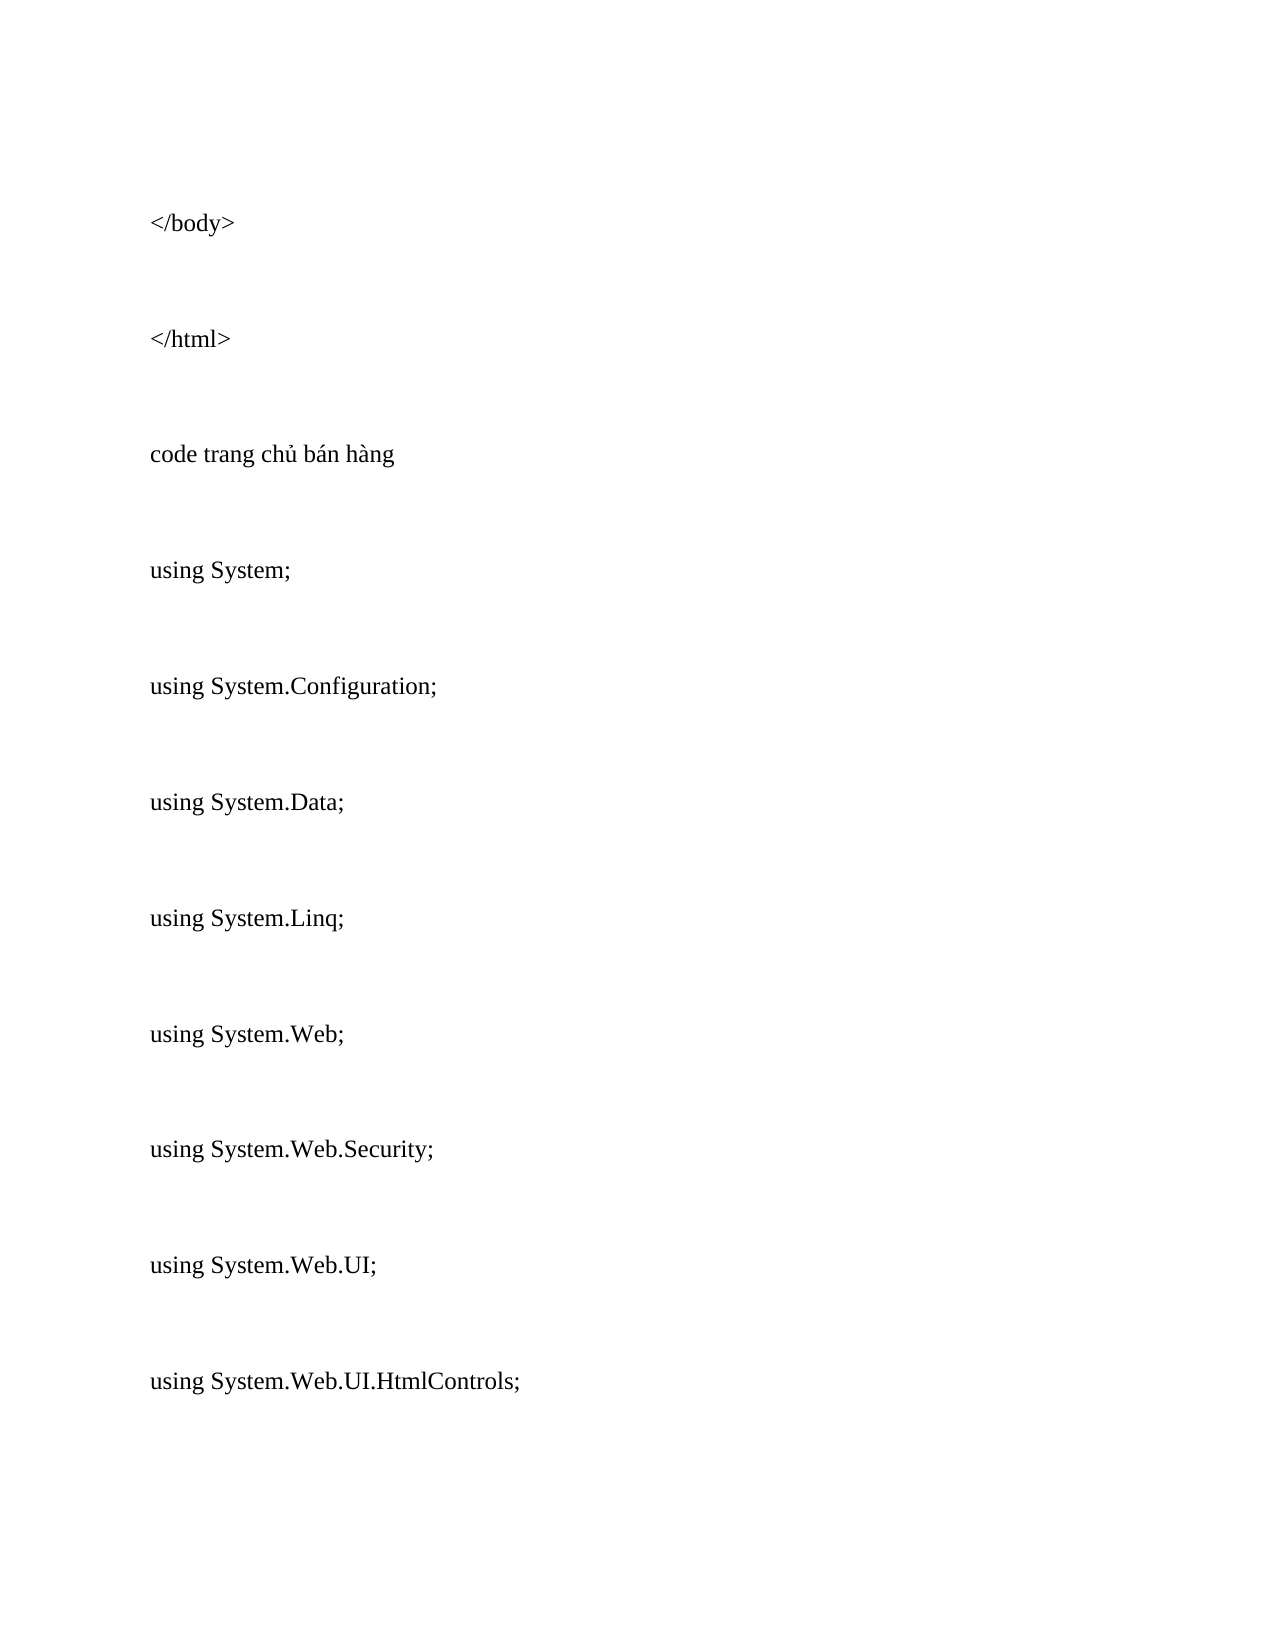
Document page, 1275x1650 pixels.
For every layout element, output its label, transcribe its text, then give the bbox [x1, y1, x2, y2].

text using System.Linq; [150, 903, 1125, 932]
text using System.Web; [150, 1019, 1125, 1047]
text using System.Web.UI; [150, 1250, 1125, 1279]
text code trang chủ bán hàng [150, 439, 1125, 468]
text </body> [150, 208, 1125, 237]
text using System; [150, 555, 1125, 584]
text using System.Web.UI.HtmlControls; [150, 1366, 1125, 1395]
text using System.Configuration; [150, 671, 1125, 700]
text using System.Data; [150, 787, 1125, 816]
text </html> [150, 324, 1125, 352]
text using System.Web.Security; [150, 1134, 1125, 1163]
